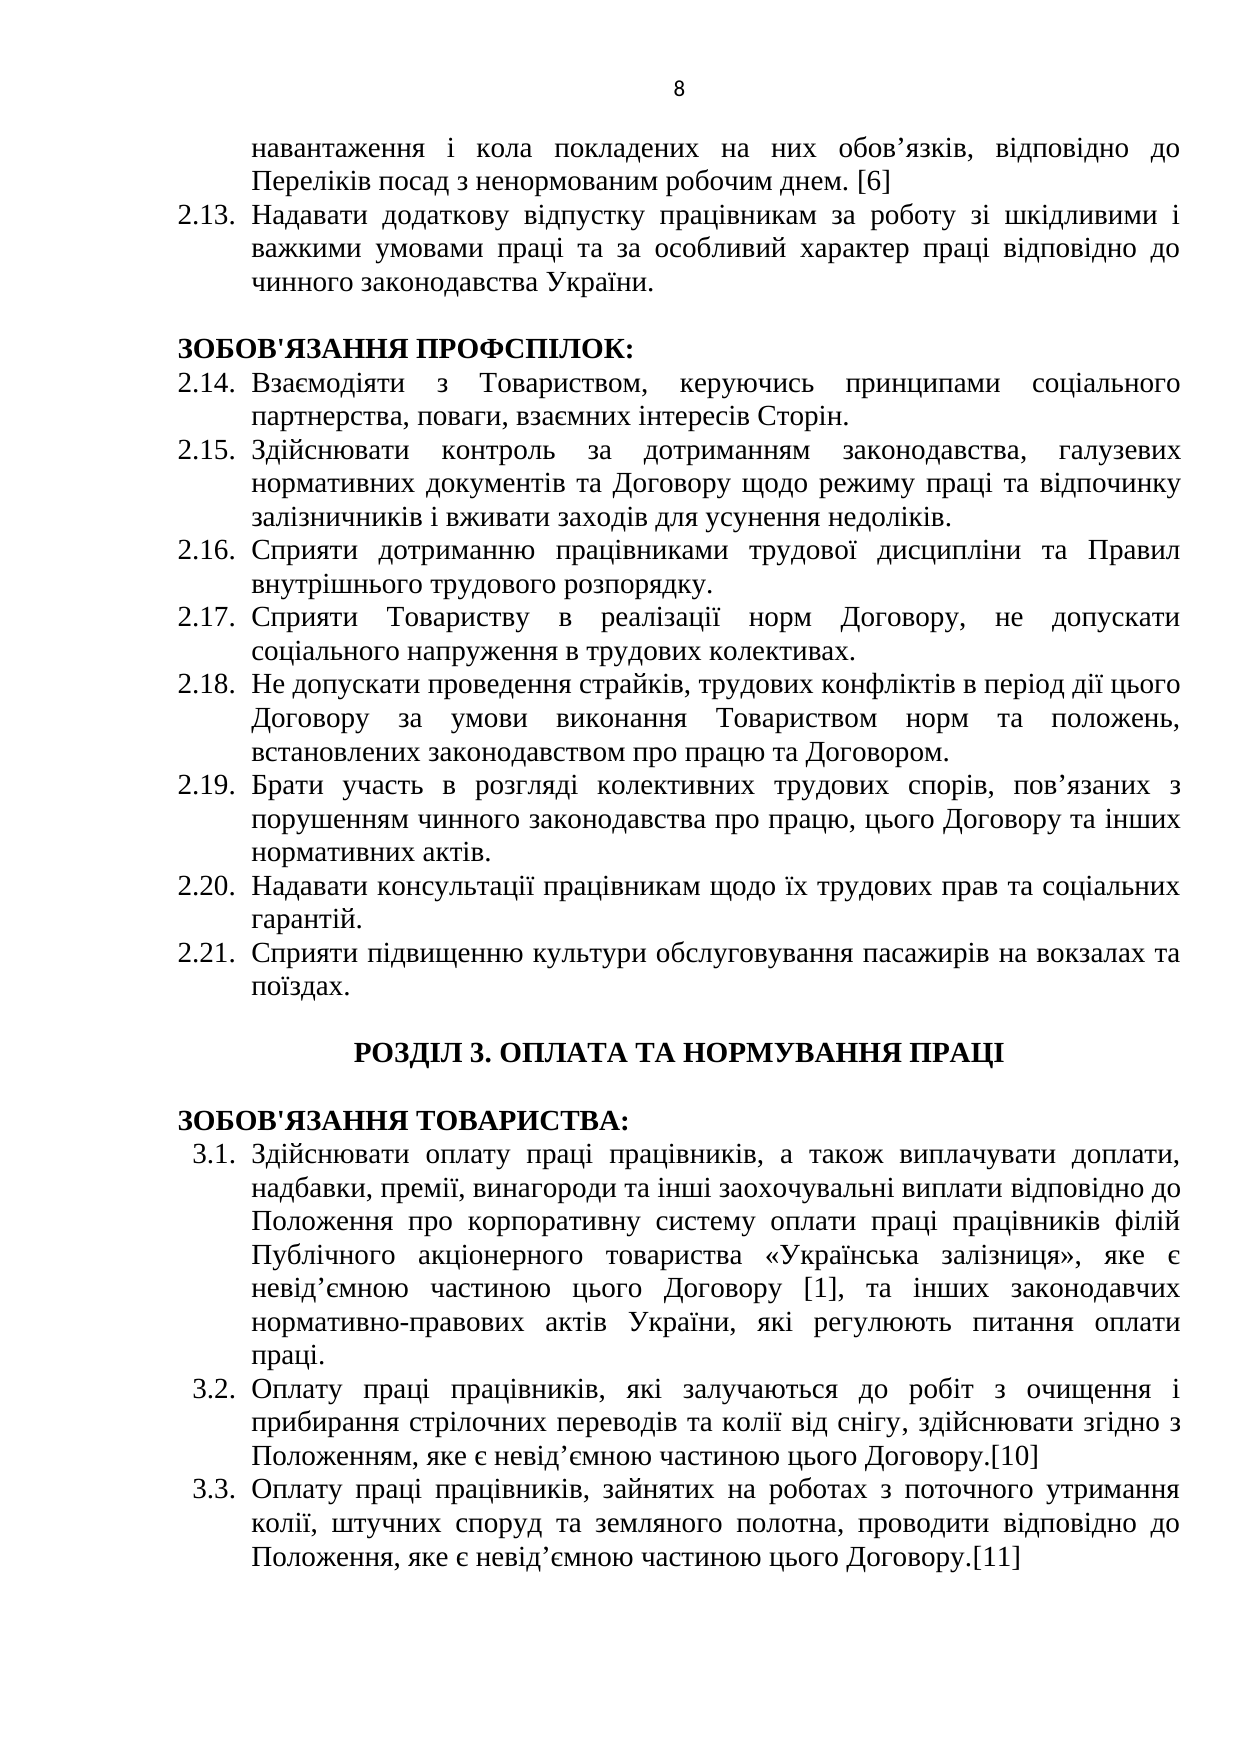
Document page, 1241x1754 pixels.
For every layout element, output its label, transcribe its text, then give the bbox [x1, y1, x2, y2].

list Надавати консультації працівникам щодо їх трудових прав та соціальних гарантій. [177, 868, 1181, 935]
list Брати участь в розгляді колективних трудових спорів, пов’язаних з порушенням чинного законодавства про працю, цього Договору та інших нормативних актів. [177, 767, 1181, 868]
list Взаємодіяти з Товариством, керуючись принципами соціального партнерства, поваги, взаємних інтересів Сторін. [177, 365, 1181, 432]
list Здійснювати оплату праці працівників, а також виплачувати доплати, надбавки, премії, винагороди та інші заохочувальні виплати відповідно до Положення про корпоративну систему оплати праці працівників філій Публічного акціонерного товариства «Українська залізниця», яке є невід’ємною частиною цього Договору [1], та інших законодавчих нормативно-правових актів України, які регулюють питання оплати праці. [192, 1136, 1181, 1371]
list Оплату праці працівників, які залучаються до робіт з очищення і прибирання стрілочних переводів та колії від снігу, здійснювати згідно з Положенням, яке є невід’ємною частиною цього Договору.[10] [192, 1371, 1181, 1472]
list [177, 130, 1181, 197]
list Здійснювати контроль за дотриманням законодавства, галузевих нормативних документів та Договору щодо режиму праці та відпочинку залізничників і вживати заходів для усунення недоліків. [177, 432, 1181, 532]
list Не допускати проведення страйків, трудових конфліктів в період дії цього Договору за умови виконання Товариством норм та положень, встановлених законодавством про працю та Договором. [177, 667, 1181, 767]
list Сприяти дотриманню працівниками трудової дисципліни та Правил внутрішнього трудового розпорядку. [177, 532, 1181, 599]
text ЗОБОВ'ЯЗАННЯ ТОВАРИСТВА: [177, 1103, 1181, 1136]
list Надавати додаткову відпустку працівникам за роботу зі шкідливими і важкими умовами праці та за особливий характер праці відповідно до чинного законодавства України. [177, 197, 1181, 298]
list Сприяти Товариству в реалізації норм Договору, не допускати соціального напруження в трудових колективах. [177, 599, 1181, 667]
text РОЗДІЛ 3. ОПЛАТА ТА НОРМУВАННЯ ПРАЦІ [177, 1036, 1181, 1069]
text ЗОБОВ'ЯЗАННЯ ПРОФСПІЛОК: [177, 331, 1181, 365]
list Оплату праці працівників, зайнятих на роботах з поточного утримання колії, штучних споруд та земляного полотна, проводити відповідно до Положення, яке є невід’ємною частиною цього Договору.[11] [192, 1472, 1181, 1572]
list Сприяти підвищенню культури обслуговування пасажирів на вокзалах та поїздах. [177, 935, 1181, 1002]
